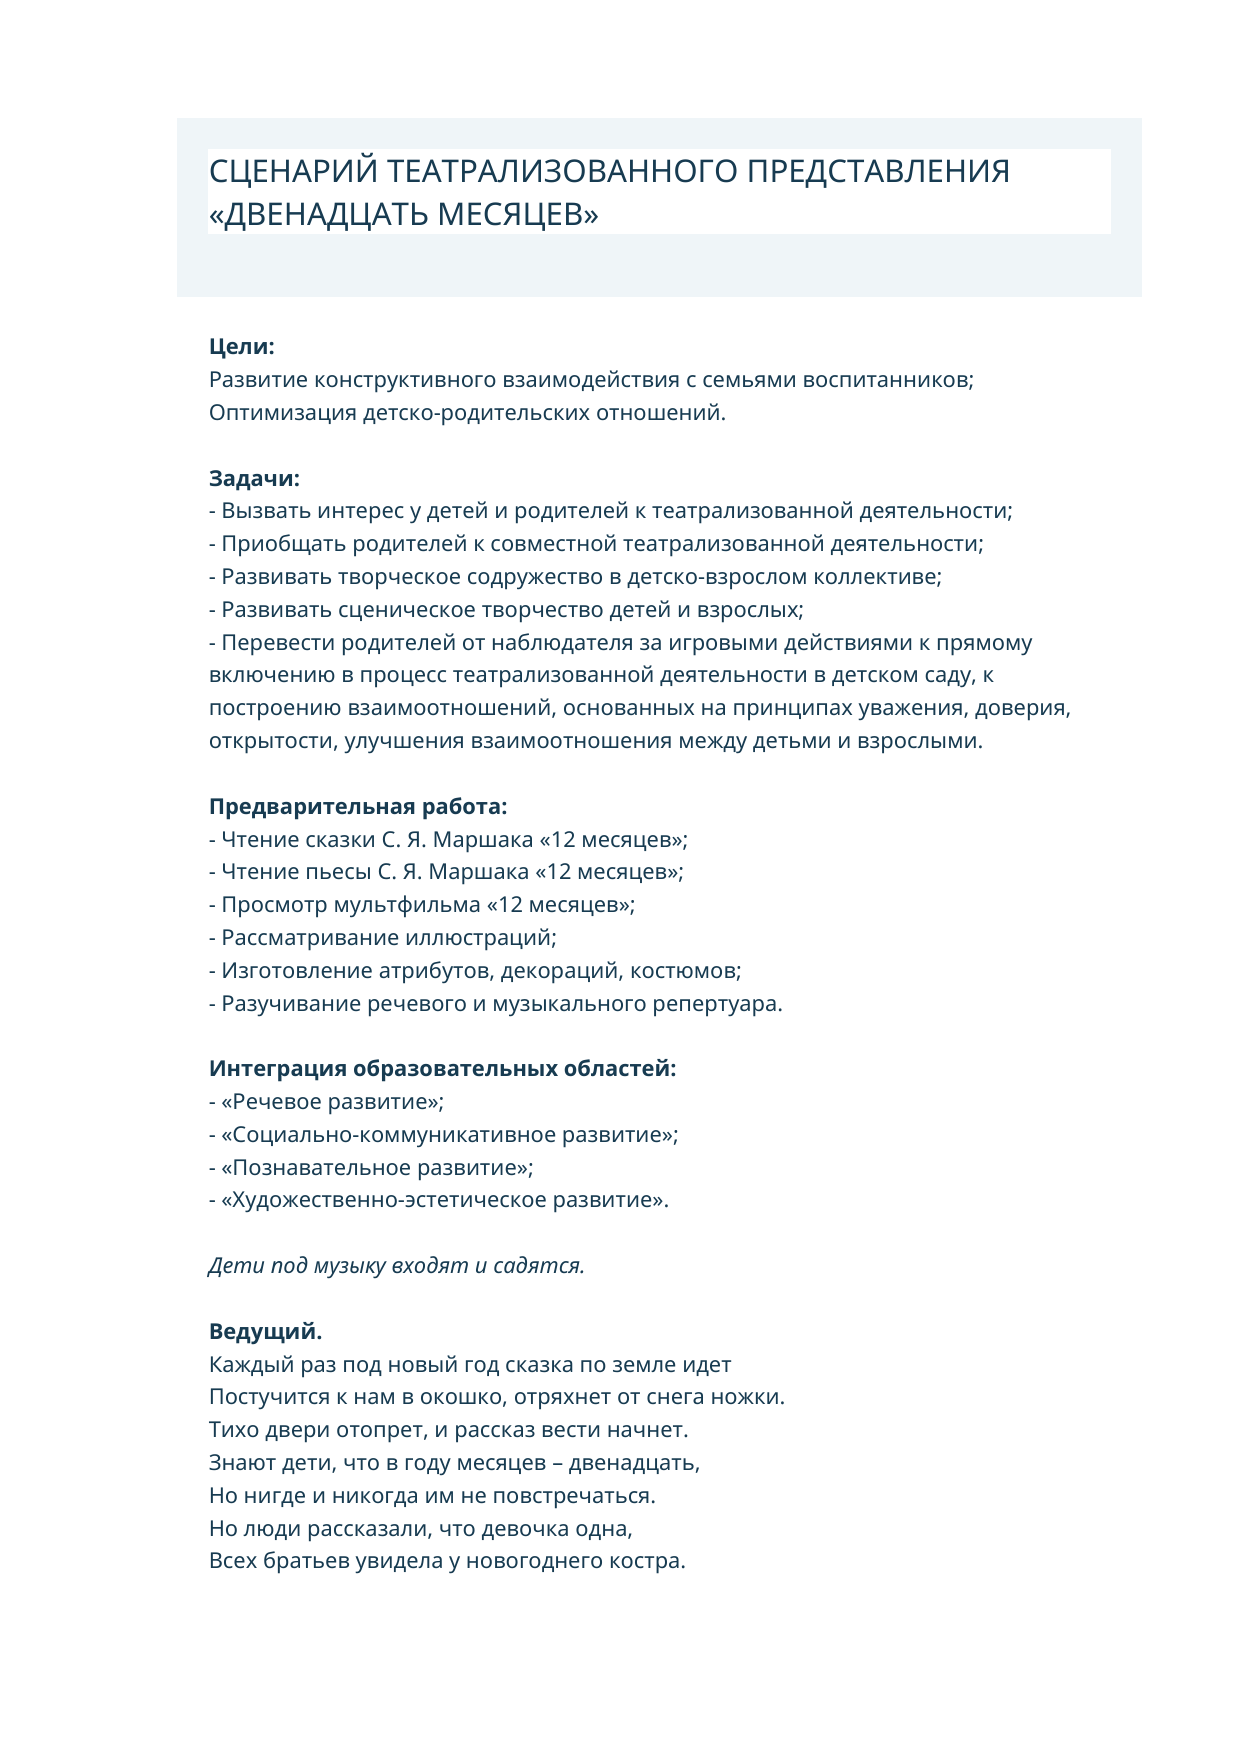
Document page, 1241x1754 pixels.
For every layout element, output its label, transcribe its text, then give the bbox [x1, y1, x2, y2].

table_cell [177, 297, 1142, 1606]
table_header СЦЕНАРИЙ ТЕАТРАЛИЗОВАННОГО ПРЕДСТАВЛЕНИЯ «ДВЕНАДЦАТЬ МЕСЯЦЕВ» [177, 118, 1142, 297]
